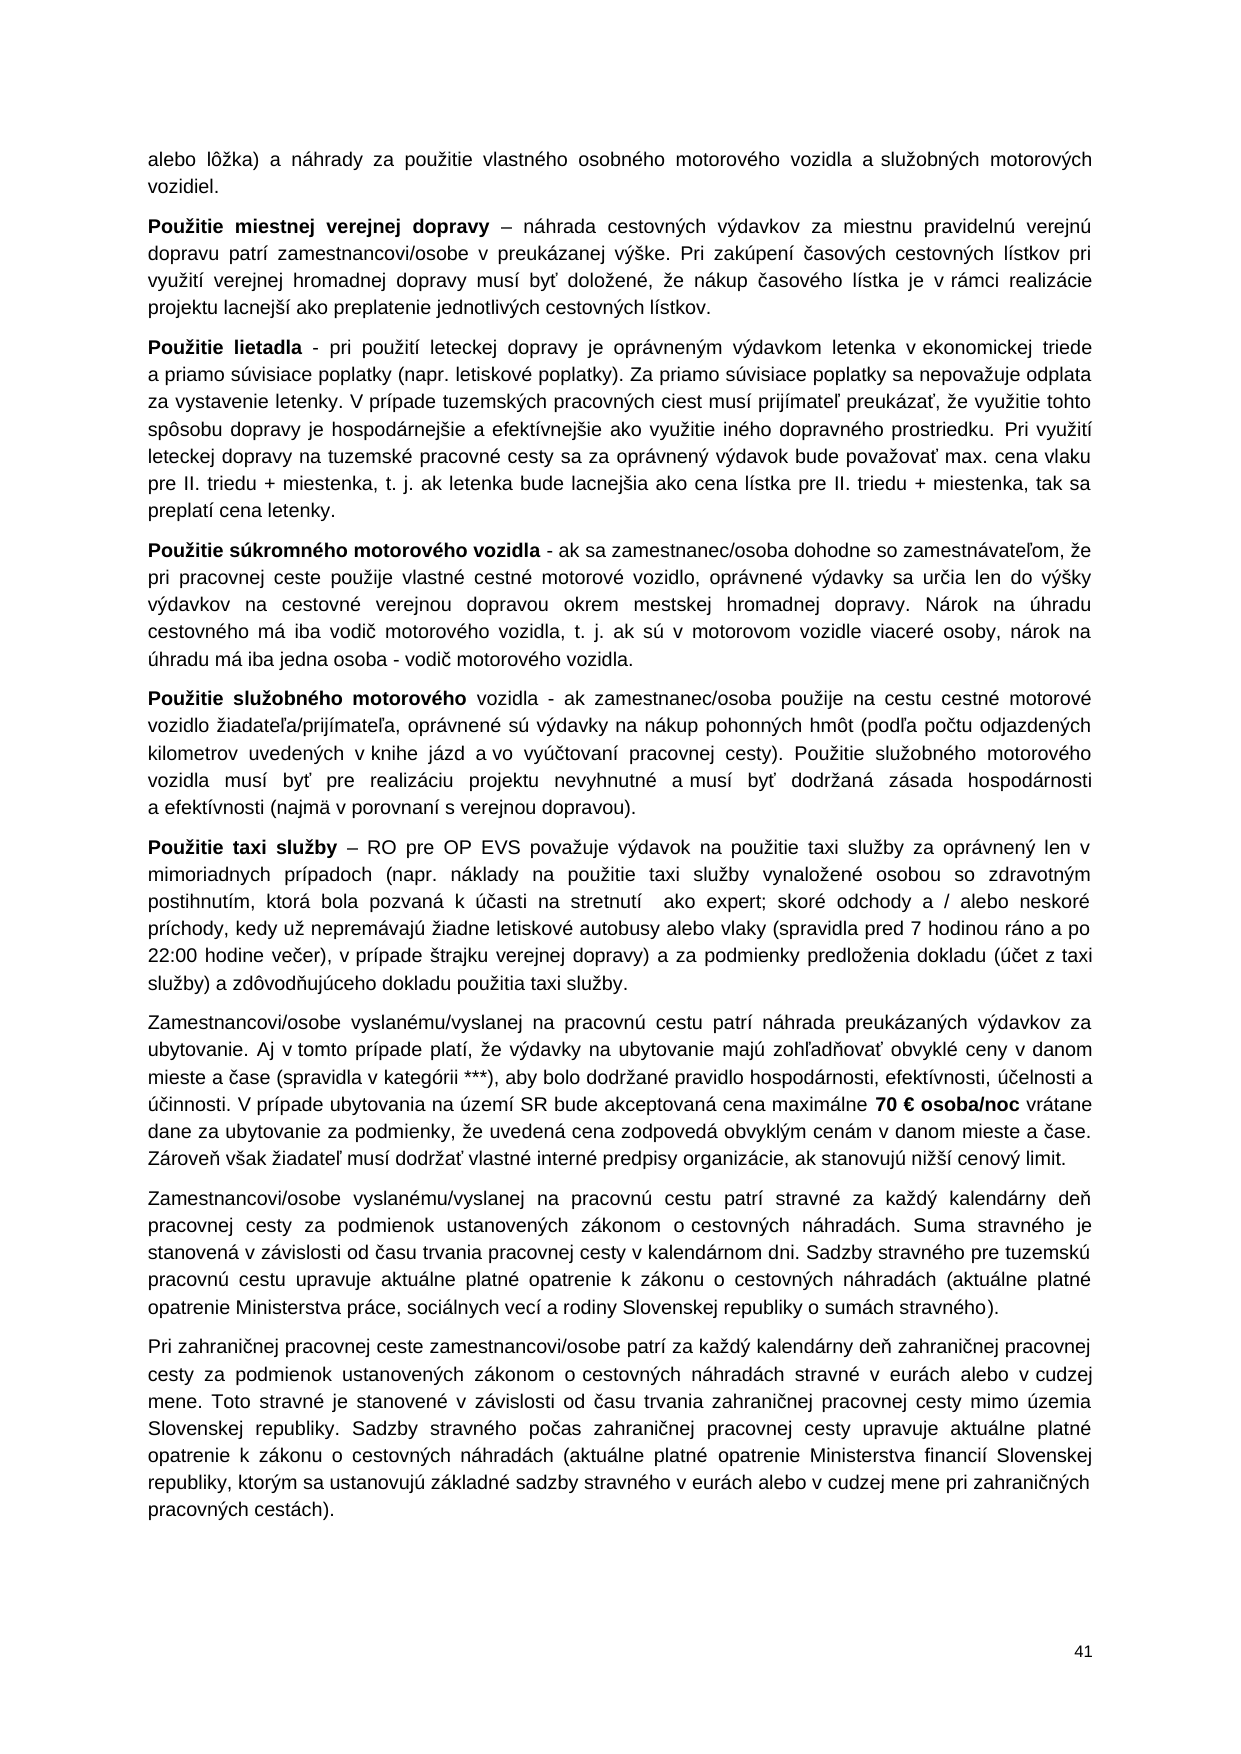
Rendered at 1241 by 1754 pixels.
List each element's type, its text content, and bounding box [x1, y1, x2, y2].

list Použitie taxi služby – RO pre OP EVS považuje výdavok na použitie taxi služby za oprávnený len v mimoriadnych prípadoch (napr. náklady na použitie taxi služby vynaložené osobou so zdravotným postihnutím, ktorá bola pozvaná k účasti na stretnutí ako expert; skoré odchody a / alebo neskoré príchody, kedy už nepremávajú žiadne letiskové autobusy alebo vlaky (spravidla pred 7 hodinou ráno a po 22:00 hodine večer), v prípade štrajku verejnej dopravy) a za podmienky predloženia dokladu (účet z taxi služby) a zdôvodňujúceho dokladu použitia taxi služby. [148, 836, 1092, 994]
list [148, 148, 1092, 198]
list Použitie služobného motorového vozidla - ak zamestnanec/osoba použije na cestu cestné motorové vozidlo žiadateľa/prijímateľa, oprávnené sú výdavky na nákup pohonných hmôt (podľa počtu odjazdených kilometrov uvedených v knihe jázd a vo vyúčtovaní pracovnej cesty). Použitie služobného motorového vozidla musí byť pre realizáciu projektu nevyhnutné a musí byť dodržaná zásada hospodárnosti a efektívnosti (najmä v porovnaní s verejnou dopravou). [148, 687, 1092, 818]
list Pri zahraničnej pracovnej ceste zamestnancovi/osobe patrí za každý kalendárny deň zahraničnej pracovnej cesty za podmienok ustanovených zákonom o cestovných náhradách stravné v eurách alebo v cudzej mene. Toto stravné je stanovené v závislosti od času trvania zahraničnej pracovnej cesty mimo územia Slovenskej republiky. Sadzby stravného počas zahraničnej pracovnej cesty upravuje aktuálne platné opatrenie k zákonu o cestovných náhradách (aktuálne platné opatrenie Ministerstva financií Slovenskej republiky, ktorým sa ustanovujú základné sadzby stravného v eurách alebo v cudzej mene pri zahraničných pracovných cestách). [148, 1335, 1092, 1521]
list Použitie lietadla - pri použití leteckej dopravy je oprávneným výdavkom letenka v ekonomickej triede a priamo súvisiace poplatky (napr. letiskové poplatky). Za priamo súvisiace poplatky sa nepovažuje odplata za vystavenie letenky. V prípade tuzemských pracovných ciest musí prijímateľ preukázať, že využitie tohto spôsobu dopravy je hospodárnejšie a efektívnejšie ako využitie iného dopravného prostriedku. Pri využití leteckej dopravy na tuzemské pracovné cesty sa za oprávnený výdavok bude považovať max. cena vlaku pre II. triedu + miestenka, t. j. ak letenka bude lacnejšia ako cena lístka pre II. triedu + miestenka, tak sa preplatí cena letenky. [148, 336, 1092, 522]
list Zamestnancovi/osobe vyslanému/vyslanej na pracovnú cestu patrí náhrada preukázaných výdavkov za ubytovanie. Aj v tomto prípade platí, že výdavky na ubytovanie majú zohľadňovať obvyklé ceny v danom mieste a čase (spravidla v kategórii ***), aby bolo dodržané pravidlo hospodárnosti, efektívnosti, účelnosti a účinnosti. V prípade ubytovania na území SR bude akceptovaná cena maximálne 70 € osoba/noc vrátane dane za ubytovanie za podmienky, že uvedená cena zodpovedá obvyklým cenám v danom mieste a čase. Zároveň však žiadateľ musí dodržať vlastné interné predpisy organizácie, ak stanovujú nižší cenový limit. [148, 1011, 1092, 1170]
list Použitie miestnej verejnej dopravy – náhrada cestovných výdavkov za miestnu pravidelnú verejnú dopravu patrí zamestnancovi/osobe v preukázanej výške. Pri zakúpení časových cestovných lístkov pri využití verejnej hromadnej dopravy musí byť doložené, že nákup časového lístka je v rámci realizácie projektu lacnejší ako preplatenie jednotlivých cestovných lístkov. [148, 214, 1092, 319]
list Použitie súkromného motorového vozidla - ak sa zamestnanec/osoba dohodne so zamestnávateľom, že pri pracovnej ceste použije vlastné cestné motorové vozidlo, oprávnené výdavky sa určia len do výšky výdavkov na cestovné verejnou dopravou okrem mestskej hromadnej dopravy. Nárok na úhradu cestovného má iba vodič motorového vozidla, t. j. ak sú v motorovom vozidle viaceré osoby, nárok na úhradu má iba jedna osoba - vodič motorového vozidla. [148, 539, 1092, 670]
list Zamestnancovi/osobe vyslanému/vyslanej na pracovnú cestu patrí stravné za každý kalendárny deň pracovnej cesty za podmienok ustanovených zákonom o cestovných náhradách. Suma stravného je stanovená v závislosti od času trvania pracovnej cesty v kalendárnom dni. Sadzby stravného pre tuzemskú pracovnú cestu upravuje aktuálne platné opatrenie k zákonu o cestovných náhradách (aktuálne platné opatrenie Ministerstva práce, sociálnych vecí a rodiny Slovenskej republiky o sumách stravného). [148, 1187, 1092, 1318]
